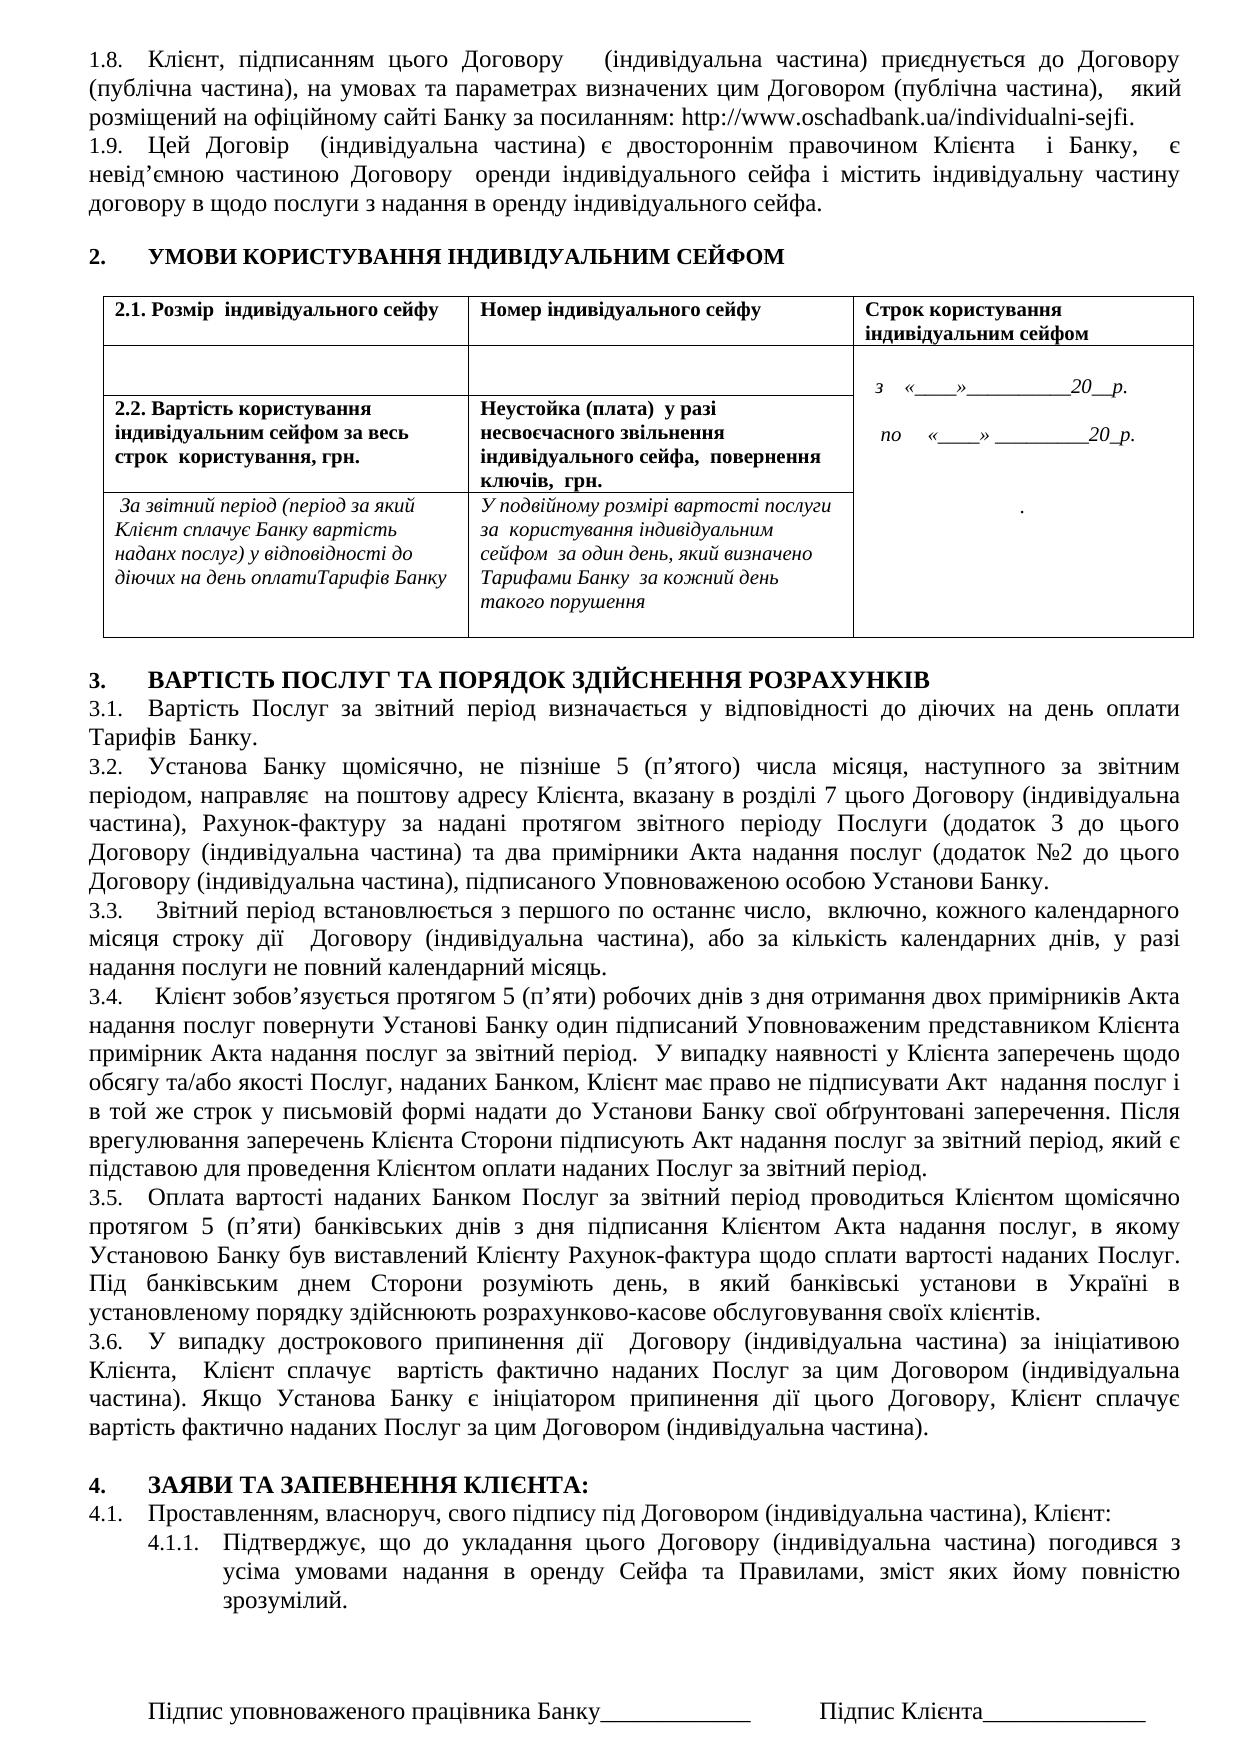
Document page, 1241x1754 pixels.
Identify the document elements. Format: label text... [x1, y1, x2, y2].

table_cell Неустойка (плата) у разі несвоєчасного звільнення індивідуального сейфа, повернення ключів, грн. [469, 396, 853, 492]
list У випадку дострокового припинення дії Договору (індивідуальна частина) за ініціативою Клієнта, Клієнт сплачує вартість фактично наданих Послуг за цим Договором (індивідуальна частина). Якщо Установа Банку є ініціатором припинення дії цього Договору, Клієнт сплачує вартість фактично наданих Послуг за цим Договором (індивідуальна частина). [89, 1326, 1181, 1441]
list Цей Договір (індивідуальна частина) є двостороннім правочином Клієнта і Банку, є невід’ємною частиною Договору оренди індивідуального сейфа і містить індивідуальну частину договору в щодо послуги з надання в оренду індивідуального сейфа. [89, 131, 1181, 217]
list Вартість Послуг за звітний період визначається у відповідності до діючих на день оплати Тарифів Банку. [89, 693, 1181, 751]
table_cell 2.2. Вартість користування індивідуальним сейфом за весь строк користування, грн. [104, 396, 468, 492]
list Звітний період встановлюється з першого по останнє число, включно, кожного календарного місяця строку дії Договору (індивідуальна частина), або за кількість календарних днів, у разі надання послуги не повний календарний місяць. [89, 895, 1181, 981]
table_header Номер індивідуального сейфу [469, 297, 853, 345]
table_cell За звітний період (період за який Клієнт сплачує Банку вартість наданх послуг) у відповідності до діючих на день оплатиТарифів Банку [104, 493, 468, 637]
table_header Строк користування індивідуальним сейфом [854, 297, 1193, 345]
table_header 2.1. Розмір індивідуального сейфу [104, 297, 468, 345]
table_cell [104, 346, 468, 394]
list Проставленням, власноруч, свого підпису під Договором (індивідуальна частина), Клієнт: [89, 1498, 1181, 1527]
list УМОВИ КОРИСТУВАННЯ ІНДИВІДУАЛЬНИМ СЕЙФОМ [89, 243, 1181, 269]
table_cell з «____»__________20__р. по «____» _________20_р. . [854, 346, 1193, 637]
table_cell [469, 346, 853, 394]
list Оплата вартості наданих Банком Послуг за звітний період проводиться Клієнтом щомісячно протягом 5 (п’яти) банківських днів з дня підписання Клієнтом Акта надання послуг, в якому Установою Банку був виставлений Клієнту Рахунок-фактура щодо сплати вартості наданих Послуг. Під банківським днем Сторони розуміють день, в який банківські установи в Україні в установленому порядку здійснюють розрахунково-касове обслуговування своїх клієнтів. [89, 1182, 1181, 1326]
list Установа Банку щомісячно, не пізніше 5 (п’ятого) числа місяця, наступного за звітним періодом, направляє на поштову адресу Клієнта, вказану в розділі 7 цього Договору (індивідуальна частина), Рахунок-фактуру за надані протягом звітного періоду Послуги (додаток 3 до цього Договору (індивідуальна частина) та два примірники Акта надання послуг (додаток №2 до цього Договору (індивідуальна частина), підписаного Уповноваженою особою Установи Банку. [89, 751, 1181, 895]
list Клієнт, підписанням цього Договору (індивідуальна частина) приєднується до Договору (публічна частина), на умовах та параметрах визначених цим Договором (публічна частина), який розміщений на офіційному сайті Банку за посиланням: http://www.oschadbank.ua/individualni-sejfi. [89, 44, 1181, 131]
list Клієнт зобов’язується протягом 5 (п’яти) робочих днів з дня отримання двох примірників Акта надання послуг повернути Установі Банку один підписаний Уповноваженим представником Клієнта примірник Акта надання послуг за звітний період. У випадку наявності у Клієнта заперечень щодо обсягу та/або якості Послуг, наданих Банком, Клієнт має право не підписувати Акт надання послуг і в той же строк у письмовій формі надати до Установи Банку свої обґрунтовані заперечення. Після врегулювання заперечень Клієнта Сторони підписують Акт надання послуг за звітний період, який є підставою для проведення Клієнтом оплати наданих Послуг за звітний період. [89, 981, 1181, 1182]
list ЗАЯВИ ТА ЗАПЕВНЕННЯ КЛІЄНТА: [89, 1470, 1181, 1498]
list Підтверджує, що до укладання цього Договору (індивідуальна частина) погодився з усіма умовами надання в оренду Сейфа та Правилами, зміст яких йому повністю зрозумілий. [148, 1527, 1181, 1613]
table_cell У подвійному розмірі вартості послуги за користування індивідуальним сейфом за один день, який визначено Тарифами Банку за кожний день такого порушення [469, 493, 853, 637]
list ВАРТІСТЬ ПОСЛУГ ТА ПОРЯДОК ЗДІЙСНЕННЯ РОЗРАХУНКІВ [89, 665, 1181, 693]
